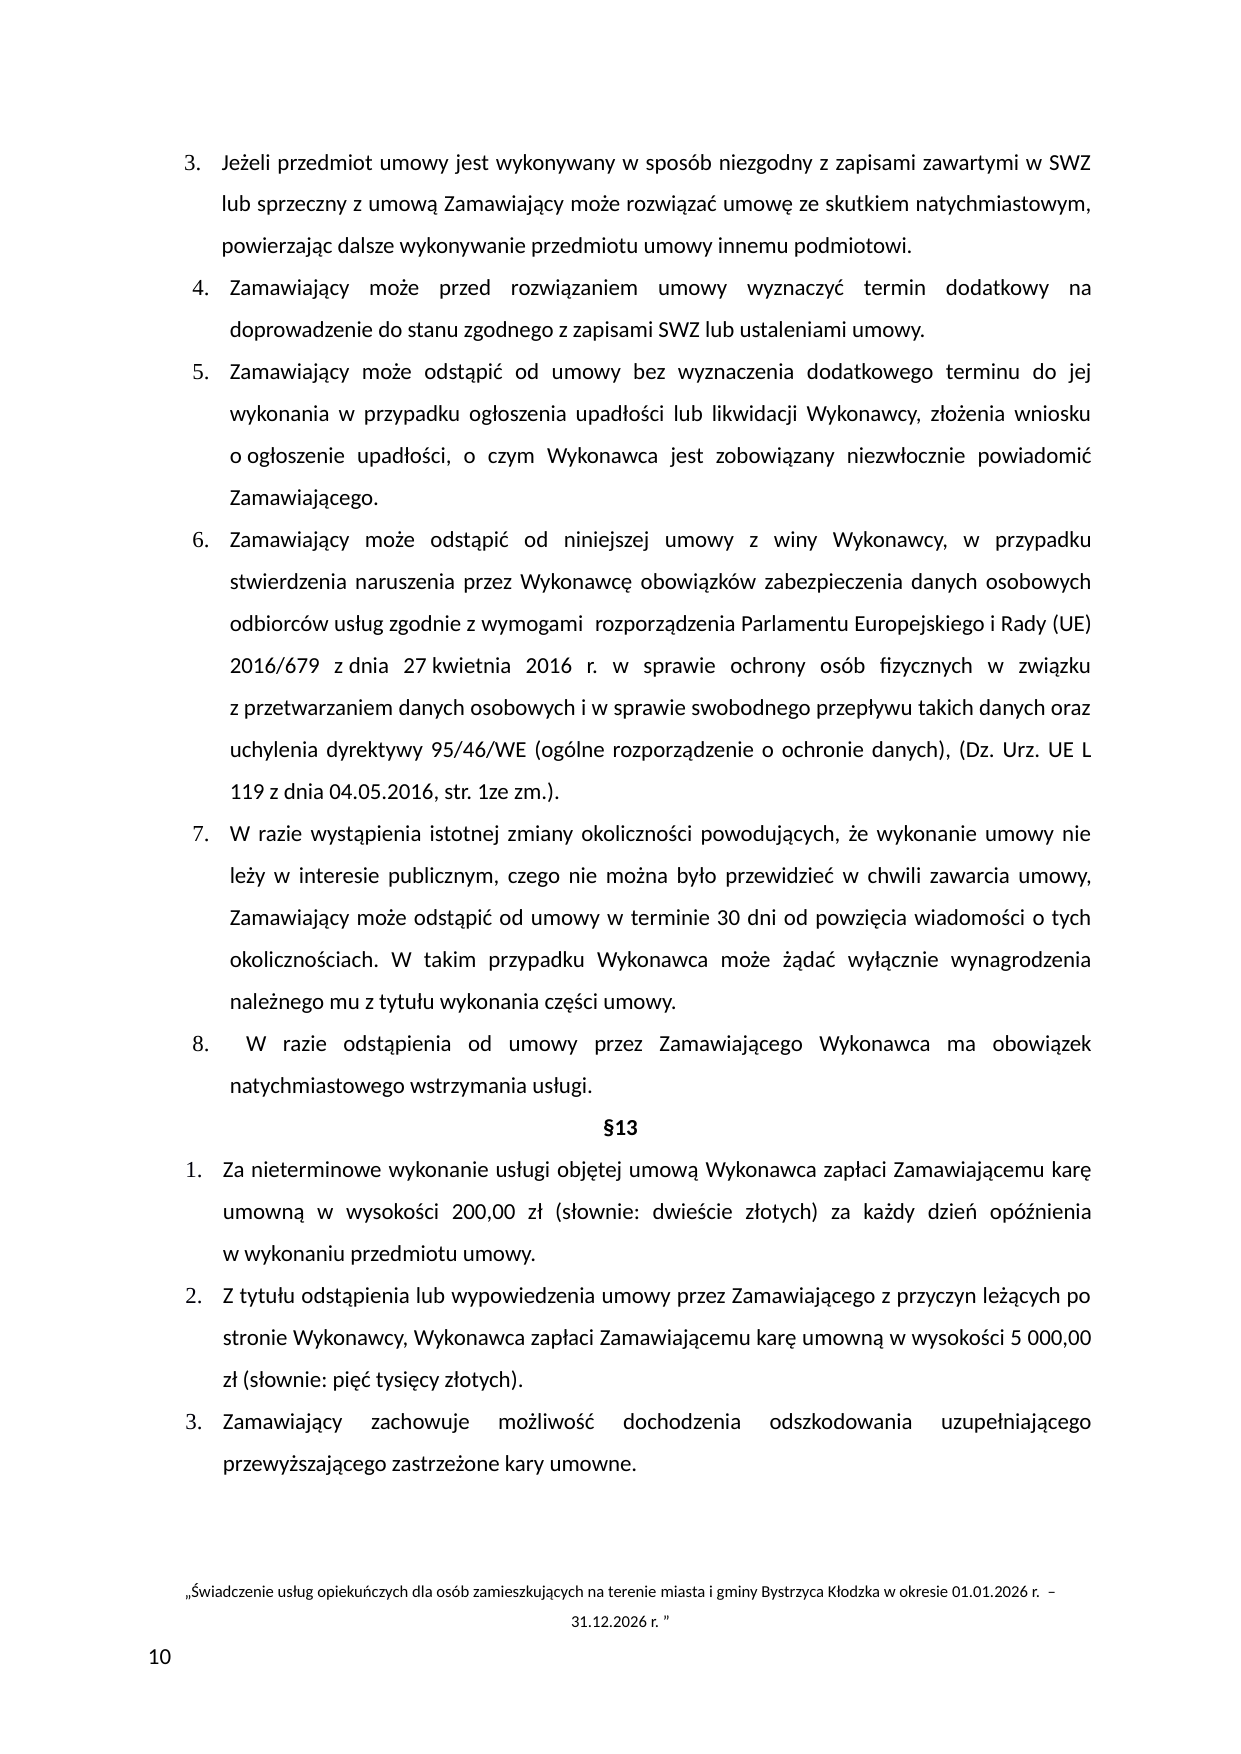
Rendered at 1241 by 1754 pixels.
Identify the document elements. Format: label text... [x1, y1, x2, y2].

list Zamawiający może odstąpić od umowy bez wyznaczenia dodatkowego terminu do jej wykonania w przypadku ogłoszenia upadłości lub likwidacji Wykonawcy, złożenia wniosku o ogłoszenie upadłości, o czym Wykonawca jest zobowiązany niezwłocznie powiadomić Zamawiającego. [192, 357, 1093, 511]
list W razie wystąpienia istotnej zmiany okoliczności powodujących, że wykonanie umowy nie leży w interesie publicznym, czego nie można było przewidzieć w chwili zawarcia umowy, Zamawiający może odstąpić od umowy w terminie 30 dni od powzięcia wiadomości o tych okolicznościach. W takim przypadku Wykonawca może żądać wyłącznie wynagrodzenia należnego mu z tytułu wykonania części umowy. [192, 819, 1093, 1015]
list Zamawiający może przed rozwiązaniem umowy wyznaczyć termin dodatkowy na doprowadzenie do stanu zgodnego z zapisami SWZ lub ustaleniami umowy. [192, 273, 1093, 343]
text §13 [148, 1113, 1093, 1141]
list Z tytułu odstąpienia lub wypowiedzenia umowy przez Zamawiającego z przyczyn leżących po stronie Wykonawcy, Wykonawca zapłaci Zamawiającemu karę umowną w wysokości 5 000,00 zł (słownie: pięć tysięcy złotych). [185, 1281, 1093, 1393]
list W razie odstąpienia od umowy przez Zamawiającego Wykonawca ma obowiązek natychmiastowego wstrzymania usługi. [192, 1029, 1093, 1099]
list Jeżeli przedmiot umowy jest wykonywany w sposób niezgodny z zapisami zawartymi w SWZ lub sprzeczny z umową Zamawiający może rozwiązać umowę ze skutkiem natychmiastowym, powierzając dalsze wykonywanie przedmiotu umowy innemu podmiotowi. [184, 148, 1093, 259]
list Za nieterminowe wykonanie usługi objętej umową Wykonawca zapłaci Zamawiającemu karę umowną w wysokości 200,00 zł (słownie: dwieście złotych) za każdy dzień opóźnienia w wykonaniu przedmiotu umowy. [185, 1155, 1093, 1267]
list Zamawiający zachowuje możliwość dochodzenia odszkodowania uzupełniającego przewyższającego zastrzeżone kary umowne. [185, 1407, 1093, 1477]
list Zamawiający może odstąpić od niniejszej umowy z winy Wykonawcy, w przypadku stwierdzenia naruszenia przez Wykonawcę obowiązków zabezpieczenia danych osobowych odbiorców usług zgodnie z wymogami rozporządzenia Parlamentu Europejskiego i Rady (UE) 2016/679 z dnia 27 kwietnia 2016 r. w sprawie ochrony osób fizycznych w związku z przetwarzaniem danych osobowych i w sprawie swobodnego przepływu takich danych oraz uchylenia dyrektywy 95/46/WE (ogólne rozporządzenie o ochronie danych), (Dz. Urz. UE L 119 z dnia 04.05.2016, str. 1ze zm.). [192, 525, 1093, 805]
